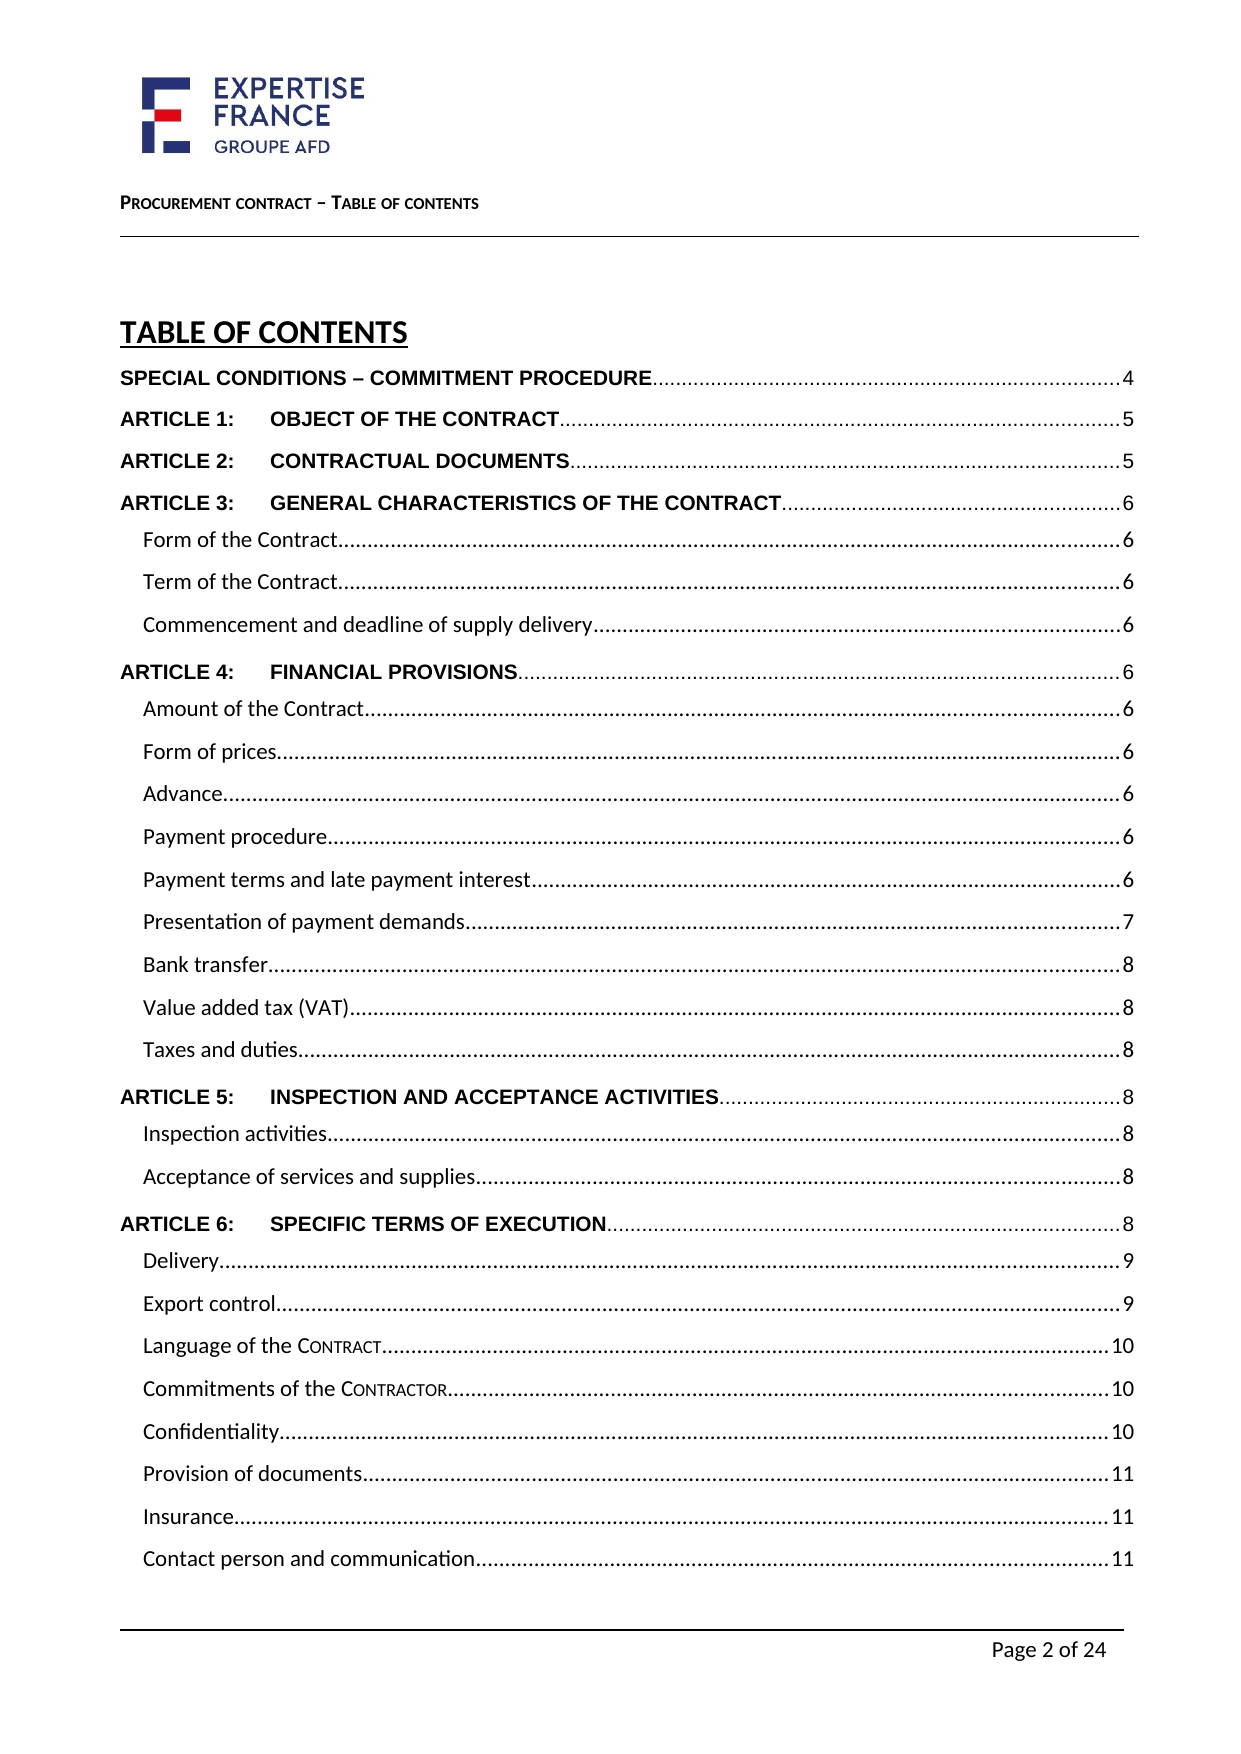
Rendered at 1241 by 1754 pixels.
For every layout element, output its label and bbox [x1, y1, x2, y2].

picture [120, 45, 391, 184]
